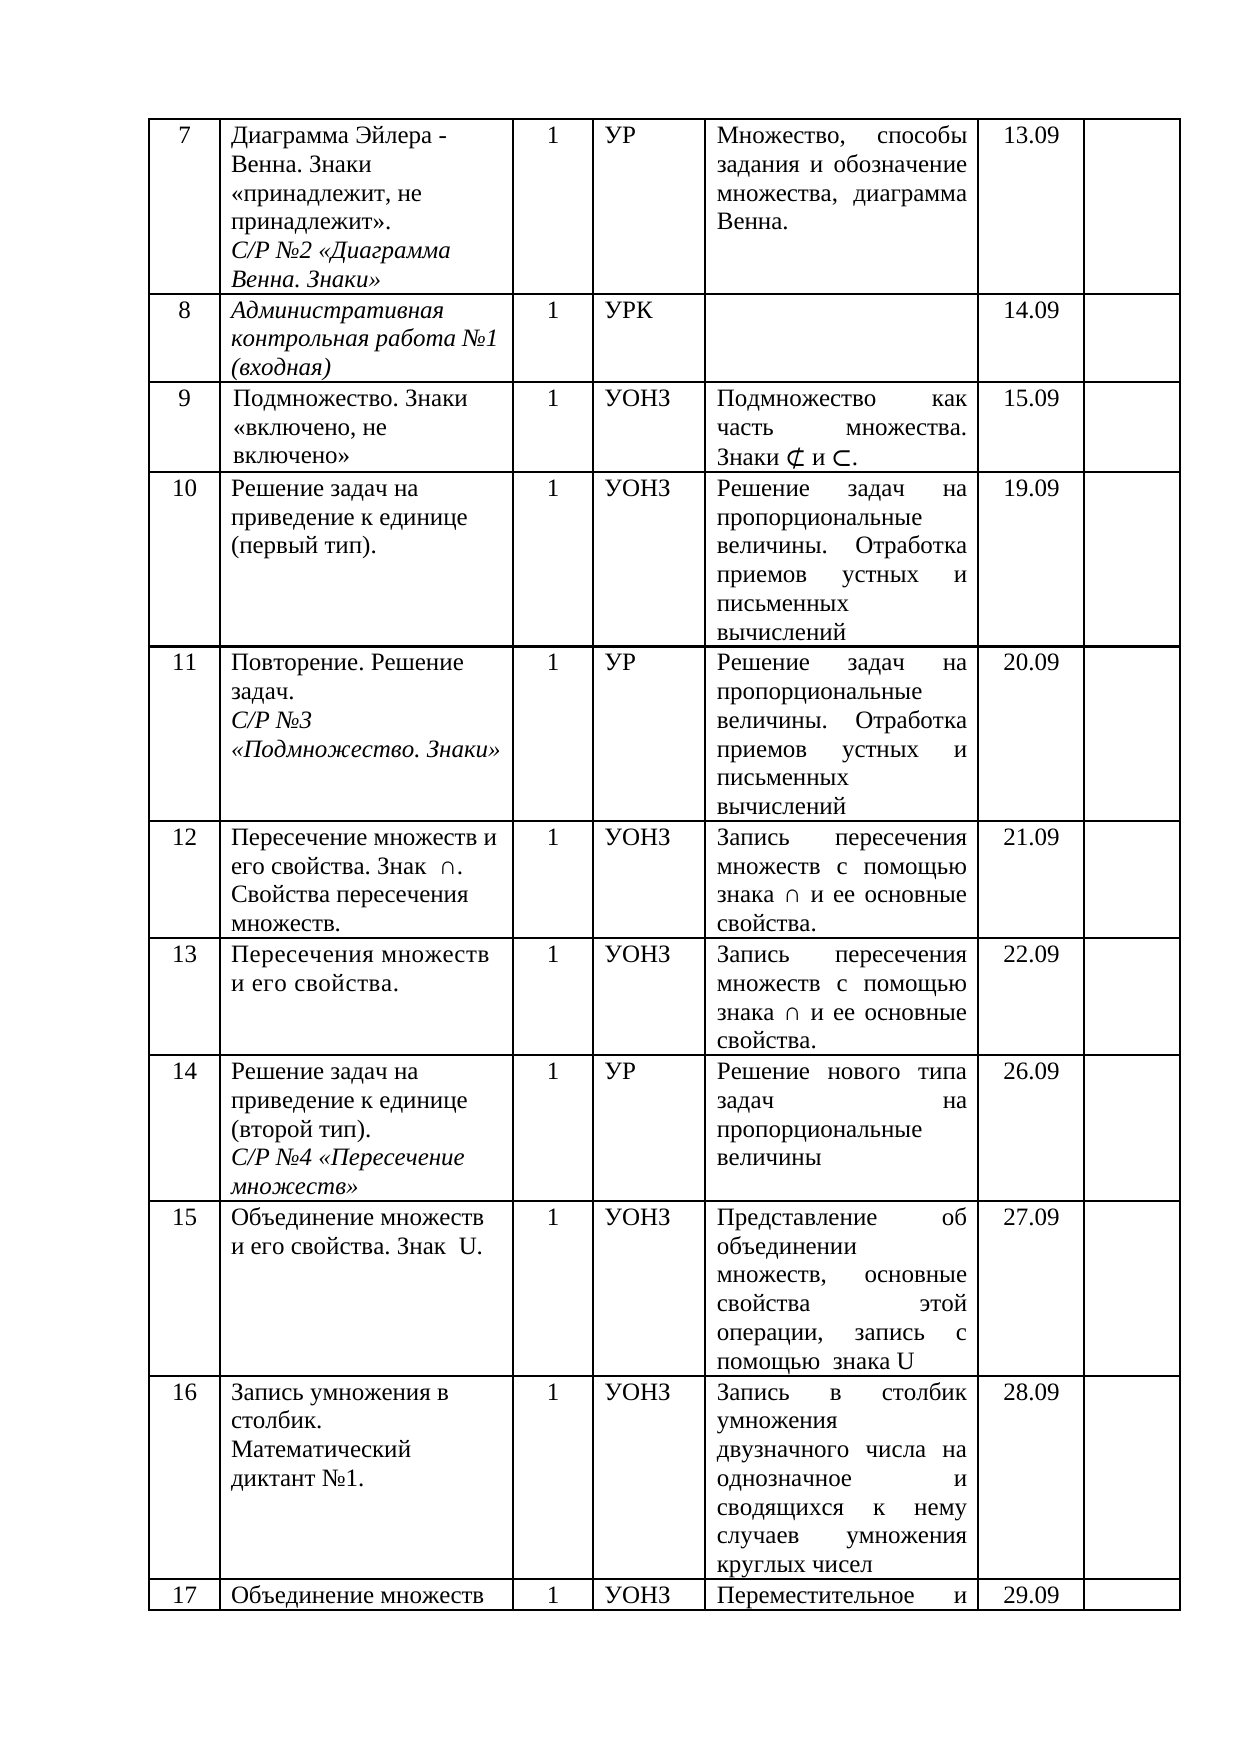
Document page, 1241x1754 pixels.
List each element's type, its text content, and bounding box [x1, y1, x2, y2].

table_cell 21.09 [979, 822, 1083, 937]
table_cell 20.09 [979, 648, 1083, 820]
table_cell УОНЗ [594, 822, 704, 937]
table_cell 27.09 [979, 1202, 1083, 1374]
table_cell 13 [150, 939, 219, 1054]
table_cell [1085, 473, 1179, 645]
table_cell 7 [150, 120, 219, 293]
table_cell Повторение. Решение задач. С/Р №3 «Подмножество. Знаки» [221, 648, 512, 820]
table_cell [1085, 1202, 1179, 1374]
table_cell [1085, 1580, 1179, 1609]
table_cell Административная контрольная работа №1 (входная) [221, 295, 512, 381]
table_cell [1085, 120, 1179, 293]
table_cell 13.09 [979, 120, 1083, 293]
table_cell 1 [514, 1056, 592, 1200]
table_cell 29.09 [979, 1580, 1083, 1609]
table_cell 22.09 [979, 939, 1083, 1054]
table_cell [1085, 648, 1179, 820]
table_cell 28.09 [979, 1377, 1083, 1578]
table_cell 1 [514, 120, 592, 293]
table_cell Пересечения множеств и его свойства. [221, 939, 512, 1054]
table_cell 15 [150, 1202, 219, 1374]
table_cell 14 [150, 1056, 219, 1200]
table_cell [221, 1580, 512, 1609]
table_cell 1 [514, 648, 592, 820]
table_cell Запись пересечения множеств с помощью знака ∩ и ее основные свойства. [706, 822, 977, 937]
table_cell [1085, 383, 1179, 471]
table_cell Объединение множеств и его свойства. Знак U. [221, 1202, 512, 1374]
table_cell УР [594, 120, 704, 293]
table_cell [706, 295, 977, 381]
table_cell Запись пересечения множеств с помощью знака ∩ и ее основные свойства. [706, 939, 977, 1054]
table_cell [1085, 939, 1179, 1054]
table_cell 1 [514, 1377, 592, 1578]
table_cell 1 [514, 822, 592, 937]
table_cell 11 [150, 648, 219, 820]
table_cell 1 [514, 1202, 592, 1374]
table_cell 1 [514, 1580, 592, 1609]
table_cell УОНЗ [594, 473, 704, 645]
table_cell УР [594, 648, 704, 820]
table_cell Представление об объединении множеств, основные свойства этой операции, запись с помощью знака U [706, 1202, 977, 1374]
table_cell Запись в столбик умножения двузначного числа на однозначное и сводящихся к нему случаев умножения круглых чисел [706, 1377, 977, 1578]
table_cell 1 [514, 295, 592, 381]
table_cell 16 [150, 1377, 219, 1578]
table_cell Решение задач на приведение к единице (второй тип). С/Р №4 «Пересечение множеств» [221, 1056, 512, 1200]
table_cell [1085, 1056, 1179, 1200]
table_cell [1085, 295, 1179, 381]
table_cell Пересечение множеств и его свойства. Знак ∩. Свойства пересечения множеств. [221, 822, 512, 937]
table_cell 9 [150, 383, 219, 471]
table_cell УОНЗ [594, 1202, 704, 1374]
table_cell 12 [150, 822, 219, 937]
table_cell 1 [514, 383, 592, 471]
table_cell УОНЗ [594, 383, 704, 471]
table_cell Подмножество. Знаки «включено, не включено» [221, 383, 512, 471]
table_cell Решение нового типа задач на пропорциональные величины [706, 1056, 977, 1200]
table_cell УР [594, 1056, 704, 1200]
table_cell 8 [150, 295, 219, 381]
table_cell Решение задач на пропорциональные величины. Отработка приемов устных и письменных вычислений [706, 648, 977, 820]
table_cell 17 [150, 1580, 219, 1609]
table_cell УОНЗ [594, 939, 704, 1054]
table_cell Подмножество как часть множества. Знаки ⊄ и ⊂. [706, 383, 977, 471]
table_cell Диаграмма Эйлера - Венна. Знаки «принадлежит, не принадлежит». С/Р №2 «Диаграмма Венна. Знаки» [221, 120, 512, 293]
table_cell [706, 1580, 977, 1609]
table_cell УОНЗ [594, 1580, 704, 1609]
table_cell Множество, способы задания и обозначение множества, диаграмма Венна. [706, 120, 977, 293]
table_cell УРК [594, 295, 704, 381]
table_cell 14.09 [979, 295, 1083, 381]
table_cell [1085, 1377, 1179, 1578]
table_cell УОНЗ [594, 1377, 704, 1578]
table_cell 1 [514, 473, 592, 645]
table_cell [1085, 822, 1179, 937]
table_cell 1 [514, 939, 592, 1054]
table_cell 10 [150, 473, 219, 645]
table_cell Решение задач на пропорциональные величины. Отработка приемов устных и письменных вычислений [706, 473, 977, 645]
table_cell Запись умножения в столбик. Математический диктант №1. [221, 1377, 512, 1578]
table_cell 26.09 [979, 1056, 1083, 1200]
table_cell 15.09 [979, 383, 1083, 471]
table_cell Решение задач на приведение к единице (первый тип). [221, 473, 512, 645]
table_cell 19.09 [979, 473, 1083, 645]
